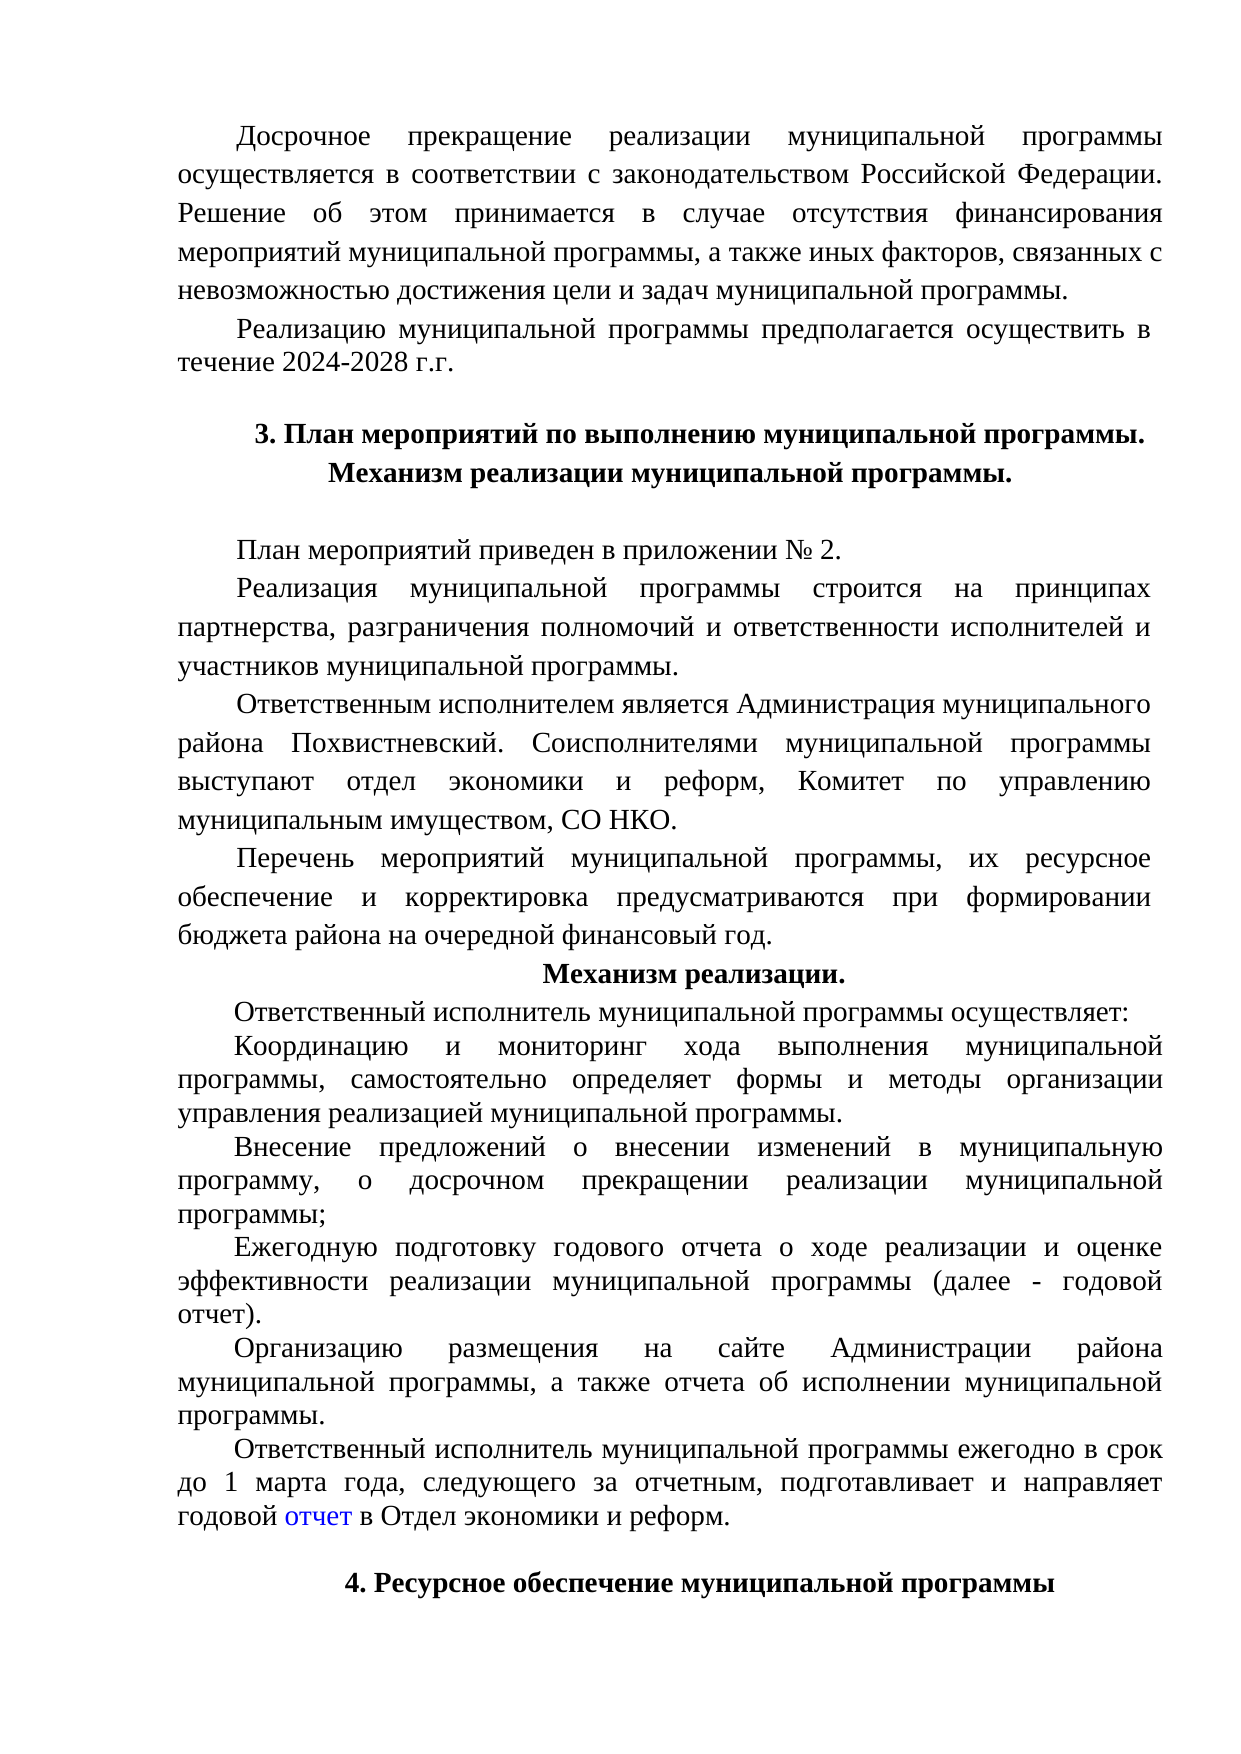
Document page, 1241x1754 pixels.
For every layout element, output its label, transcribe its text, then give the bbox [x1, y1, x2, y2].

text Ответственным исполнителем является Администрация муниципального района Похвистневский. Соисполнителями муниципальной программы выступают отдел экономики и реформ, Комитет по управлению муниципальным имуществом, СО НКО. [177, 686, 1152, 835]
text Реализацию муниципальной программы предполагается осуществить в течение 2024-2028 г.г. [177, 311, 1152, 378]
text Перечень мероприятий муниципальной программы, их ресурсное обеспечение и корректировка предусматриваются при формировании бюджета района на очередной финансовый год. [177, 840, 1152, 951]
text 3. План мероприятий по выполнению муниципальной программы. Механизм реализации муниципальной программы. [177, 416, 1163, 488]
text План мероприятий приведен в приложении № 2. [177, 532, 1152, 566]
text Внесение предложений о внесении изменений в муниципальную программу, о досрочном прекращении реализации муниципальной программы; [177, 1129, 1163, 1229]
text Организацию размещения на сайте Администрации района муниципальной программы, а также отчета об исполнении муниципальной программы. [177, 1330, 1163, 1431]
text Досрочное прекращение реализации муниципальной программы осуществляется в соответствии с законодательством Российской Федерации. Решение об этом принимается в случае отсутствия финансирования мероприятий муниципальной программы, а также иных факторов, связанных с невозможностью достижения цели и задач муниципальной программы. [177, 118, 1163, 306]
text Ежегодную подготовку годового отчета о ходе реализации и оценке эффективности реализации муниципальной программы (далее - годовой отчет). [177, 1229, 1163, 1330]
text Ответственный исполнитель муниципальной программы ежегодно в срок до 1 марта года, следующего за отчетным, подготавливает и направляет годовой отчет в Отдел экономики и реформ. [177, 1431, 1163, 1531]
text 4. Ресурсное обеспечение муниципальной программы [177, 1565, 1163, 1598]
text Механизм реализации. [177, 956, 1152, 989]
text Ответственный исполнитель муниципальной программы осуществляет: [177, 994, 1163, 1028]
text Координацию и мониторинг хода выполнения муниципальной программы, самостоятельно определяет формы и методы организации управления реализацией муниципальной программы. [177, 1028, 1163, 1129]
text Реализация муниципальной программы строится на принципах партнерства, разграничения полномочий и ответственности исполнителей и участников муниципальной программы. [177, 571, 1152, 681]
